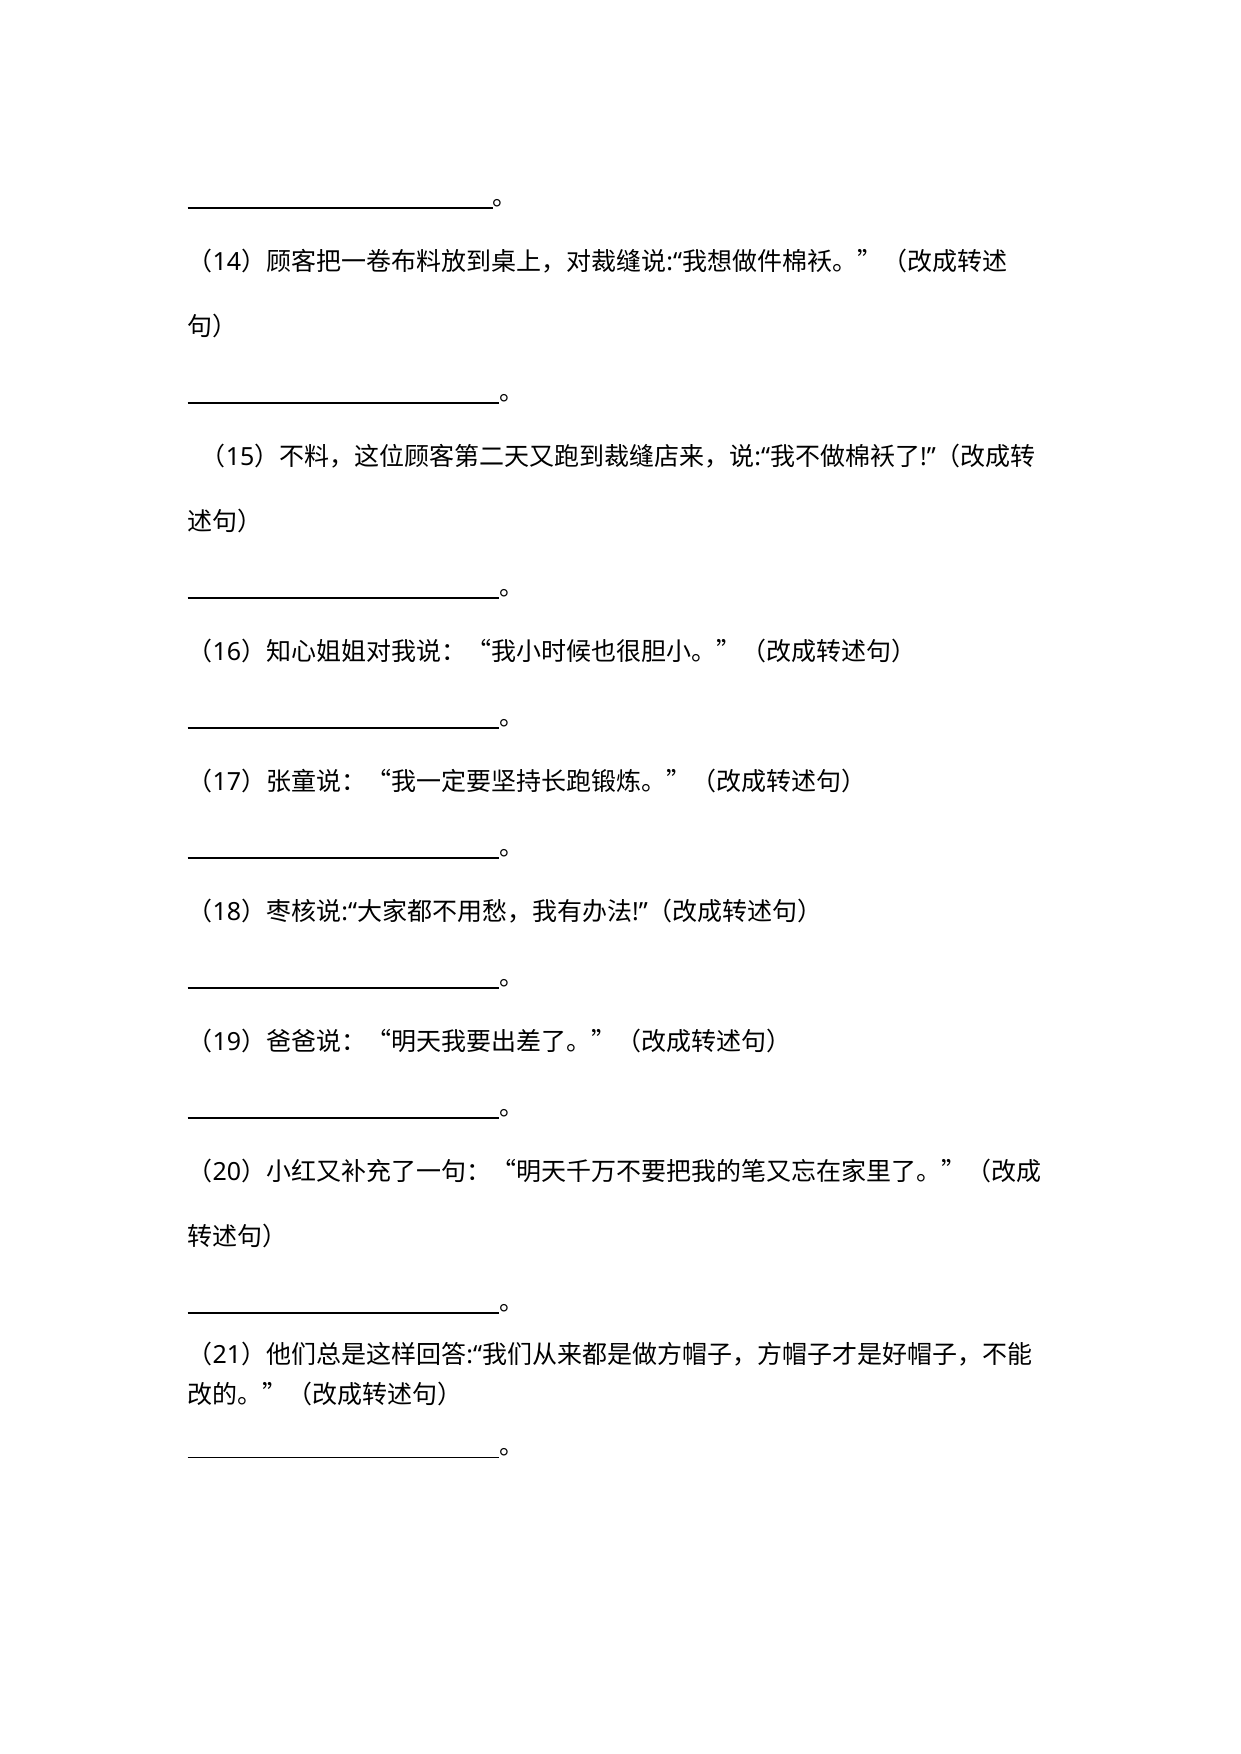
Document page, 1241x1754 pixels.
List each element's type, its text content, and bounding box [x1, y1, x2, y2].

text 。 [187, 1267, 1053, 1332]
text 。 [187, 682, 1053, 747]
text （15）不料，这位顾客第二天又跑到裁缝店来，说:“我不做棉袄了!”（改成转述句） [187, 422, 1053, 552]
text （20）小红又补充了一句：“明天千万不要把我的笔又忘在家里了。”（改成转述句） [187, 1137, 1053, 1267]
text 。 （18）枣核说:“大家都不用愁，我有办法!”（改成转述句） [187, 812, 1053, 942]
text 。 [187, 1411, 1053, 1476]
text （19）爸爸说：“明天我要出差了。”（改成转述句） [187, 1007, 1053, 1072]
text 。 [187, 942, 1053, 1007]
text （17）张童说：“我一定要坚持长跑锻炼。”（改成转述句） [187, 747, 1053, 812]
text （16）知心姐姐对我说：“我小时候也很胆小。”（改成转述句） [187, 617, 1053, 682]
text 。 [187, 1072, 1053, 1137]
text （14）顾客把一卷布料放到桌上，对裁缝说:“我想做件棉袄。”（改成转述句） [187, 227, 1053, 357]
text 。 [187, 162, 1053, 227]
text 。 [187, 552, 1053, 617]
text （21）他们总是这样回答:“我们从来都是做方帽子，方帽子才是好帽子，不能改的。”（改成转述句） [187, 1332, 1053, 1411]
text 。 [187, 357, 1053, 422]
